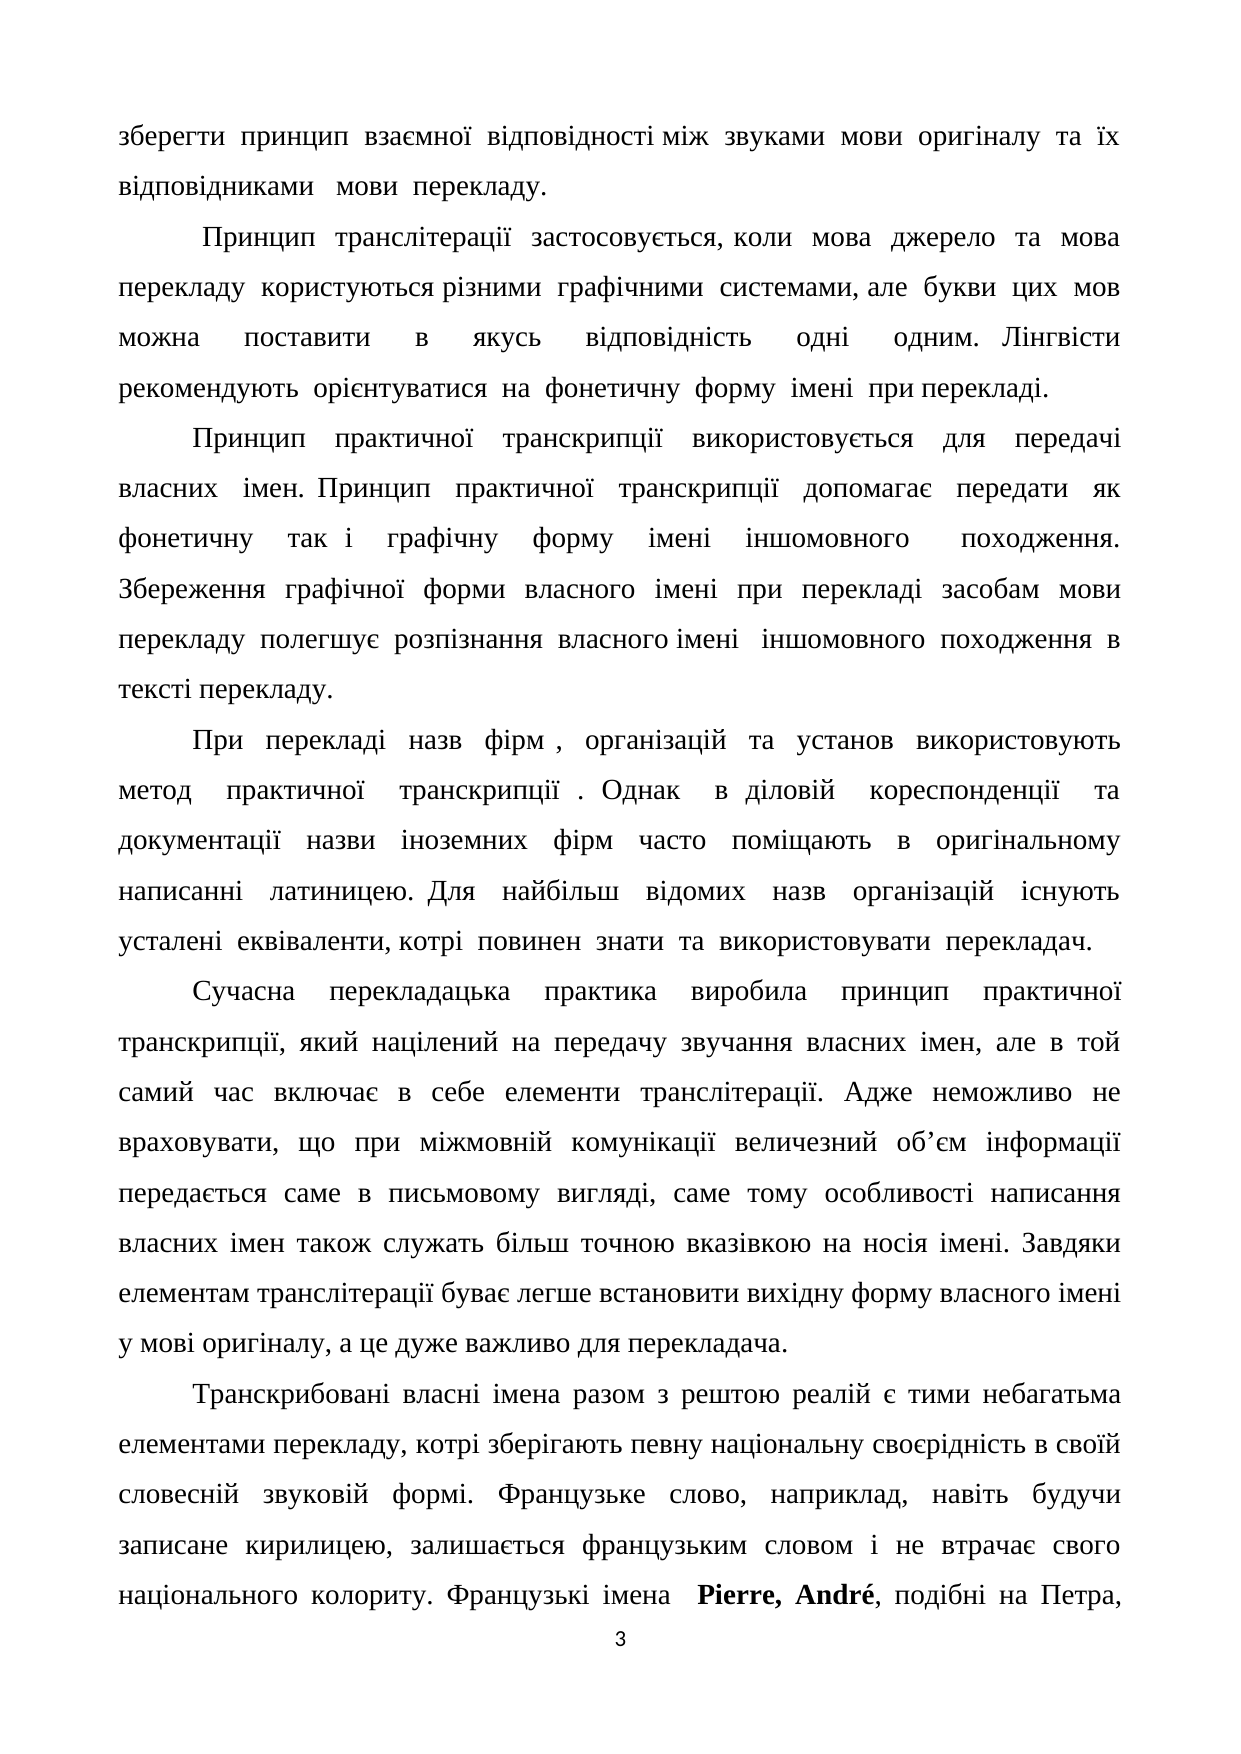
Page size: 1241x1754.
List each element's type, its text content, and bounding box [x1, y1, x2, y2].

text Принцип транслітерації застосовується, коли мова джерело та мова перекладу користуються різними графічними системами, але букви цих мов можна поставити в якусь відповідність одні одним. Лінгвісти рекомендують орієнтуватися на фонетичну форму імені при перекладі. [118, 219, 1122, 403]
text Сучасна перекладацька практика виробила принцип практичної транскрипції, який націлений на передачу звучання власних імен, але в той самий час включає в себе елементи транслітерації. Адже неможливо не враховувати, що при міжмовній комунікації величезний об’єм інформації передається саме в письмовому вигляді, саме тому особливості написання власних імен також служать більш точною вказівкою на носія імені. Завдяки елементам транслітерації буває легше встановити вихідну форму власного імені у мові оригіналу, а це дуже важливо для перекладача. [118, 973, 1122, 1359]
text При перекладі назв фірм , організацій та установ використовують метод практичної транскрипції . Однак в діловій кореспонденції та документації назви іноземних фірм часто поміщають в оригінальному написанні латиницею. Для найбільш відомих назв організацій існують усталені еквіваленти, котрі повинен знати та використовувати перекладач. [118, 722, 1122, 957]
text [118, 118, 1122, 202]
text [118, 1376, 1122, 1611]
text Принцип практичної транскрипції використовується для передачі власних імен. Принцип практичної транскрипції допомагає передати як фонетичну так і графічну форму імені іншомовного походження. Збереження графічної форми власного імені при перекладі засобам мови перекладу полегшує розпізнання власного імені іншомовного походження в тексті перекладу. [118, 420, 1122, 705]
